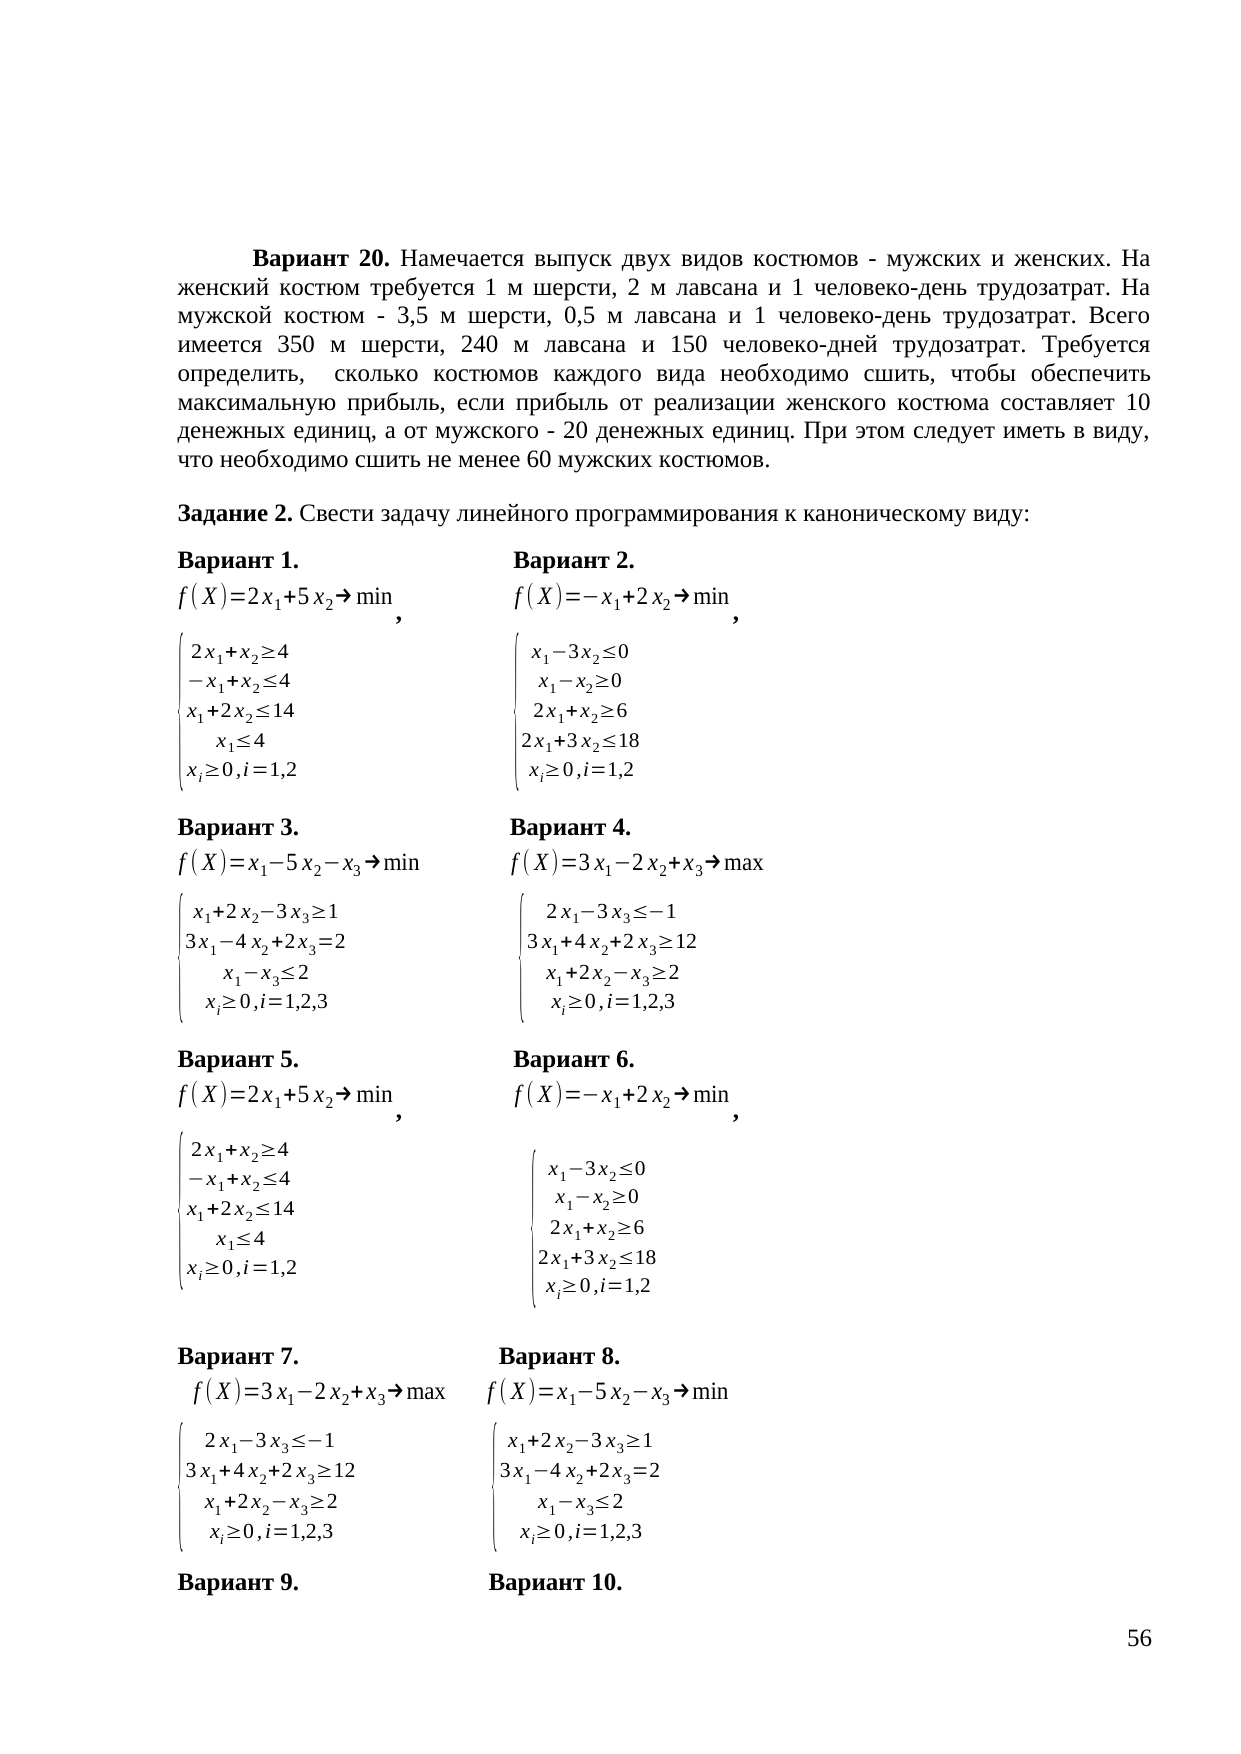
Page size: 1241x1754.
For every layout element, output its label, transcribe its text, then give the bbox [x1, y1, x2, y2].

table_cell Вариант 10. [477, 1567, 779, 1608]
table_header Вариант 1. , [166, 539, 498, 806]
table_cell Вариант 3. [166, 806, 498, 1037]
text Вариант 20. Намечается выпуск двух видов костюмов - мужских и женских. На женский костюм требуется шерсти, лавсана и 1 человеко-день трудозатрат. На мужской костюм - шерсти, лавсана и 1 человеко-день трудозатрат. Всего имеется шерсти, лавсана и 150 человеко-дней трудозатрат. Tребуется определить, сколько костюмов каждого вида необходимо сшить, чтобы обеспечить максимальную прибыль, если прибыль от реализации женского костюма составляет 10 денежных единиц, а от мужского - 20 денежных единиц. При этом следует иметь в виду, что необходимо сшить не менее 60 мужских костюмов. [177, 243, 1152, 473]
table_cell Вариант 4. [498, 806, 779, 1037]
table_cell Вариант 9. [166, 1567, 477, 1608]
table_cell Вариант 8. [475, 1335, 753, 1567]
text Задание 2. Свести задачу линейного программирования к каноническому виду: [177, 498, 1152, 527]
table_cell Вариант 6. , [498, 1038, 779, 1335]
table_cell Вариант 7. [166, 1335, 475, 1567]
table_header Вариант 2. , [498, 539, 779, 806]
table_cell Вариант 5. , [166, 1038, 498, 1335]
